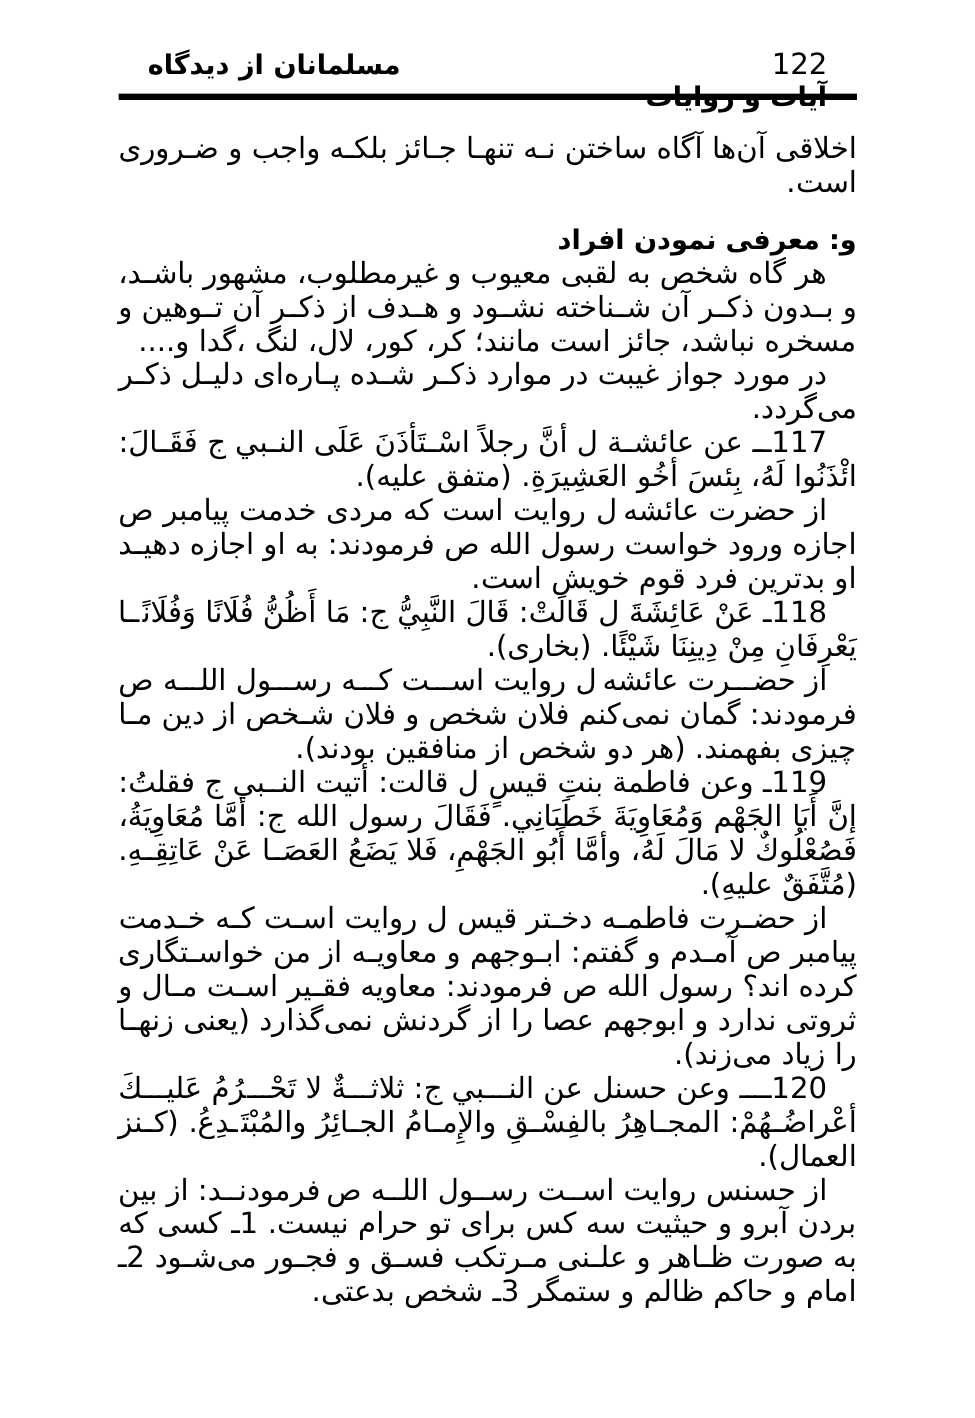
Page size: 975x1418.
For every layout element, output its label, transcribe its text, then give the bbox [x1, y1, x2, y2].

text و: معرفی نمودن افراد [118, 224, 857, 256]
text 118ـ عَنْ عَائِشَةَ ل قَالَتْ: قَالَ النَّبِيُّ ج: مَا أَظُنُّ فُلَانًا وَفُلَانًا يَعْرِفَانِ مِنْ دِينِنَا شَيْئًا. (بخاری). [118, 596, 857, 663]
text 119ـ‌ وعن فاطمة بنتِ قيسٍ ل قالت: أتيت النبي ج فقلتُ: إنَّ أَبَا الجَهْم وَمُعَاوِيَةَ خَطَبَانِي. فَقَالَ رسول الله ج: أمَّا مُعَاوِيَةُ، فَصُعْلُوكٌ لا مَالَ لَهُ، وأمَّا أَبُو الجَهْمِ، فَلا يَضَعُ العَصَا عَنْ عَاتِقِهِ. (مُتَّفَقٌ علیهِ). [118, 765, 857, 901]
text از حضرت فاطمه دختر قیس ل روایت است که خدمت پیامبر ص آمدم و گفتم: ابوجهم و معاویه از من خواستگاری کرده اند؟ رسول الله ص فرمودند: معاویه فقیر است مال و ثروتی ندارد و ابوجهم عصا را از گردنش نمی‌گذارد (یعنی زنها را زیاد می‌زند). [118, 901, 857, 1071]
text 120ـ‌ وعن حسنل عن النبي ج: ثلاثةٌ لا تَحْرُمُ عَليكَ أعْراضُهُمْ: المجاهِرُ بالفِسْقِ والإِمامُ الجائِرُ والمُبْتَدِعُ. (کنز العمال). [118, 1071, 857, 1173]
text از حضرت عائشه ل روایت است که رسول الله ص فرمودند: گمان نمی‌کنم فلان شخص و فلان شخص از دین ما چیزی بفهمند. (هر دو شخص از منافقین بودند). [118, 663, 857, 765]
text در مورد جواز غیبت در موارد ذکر شده پاره‌ای دلیل ذکر می‌گردد. [118, 358, 857, 426]
text از حسنس روایت است رسول الله ص فرمودند: از بین بردن آبرو و حیثیت سه کس برای تو حرام نیست. 1ـ‌ کسی که به صورت ظاهر و علنی مرتکب فسق و فجور می‌شود 2ـ امام و حاکم ظالم و ستمگر 3ـ‌ شخص بدعتی. [118, 1173, 857, 1309]
text هر گاه شخص به لقبی معیوب و غیرمطلوب، مشهور باشد، و بدون ذکر آن شناخته نشود و هدف از ذکر آن توهین و مسخره نباشد، جائز است مانند؛ کر، کور، لال، لنگ ،‌گدا و.... [118, 256, 857, 358]
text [118, 132, 857, 199]
text از حضرت عائشه ل روایت است که مردی خدمت پیامبر ص اجازه ورود خواست رسول الله ص فرمودند: به او اجازه دهید او بدترین فرد قوم خویش است. [118, 494, 857, 596]
text 117ـ‌ عن عائشة ل أنَّ رجلاً اسْتَأذَنَ عَلَى النبي ج فَقَالَ: ائْذَنُوا لَهُ، بِئسَ أخُو العَشِيرَةِ. (متفق علیه). [118, 426, 857, 494]
